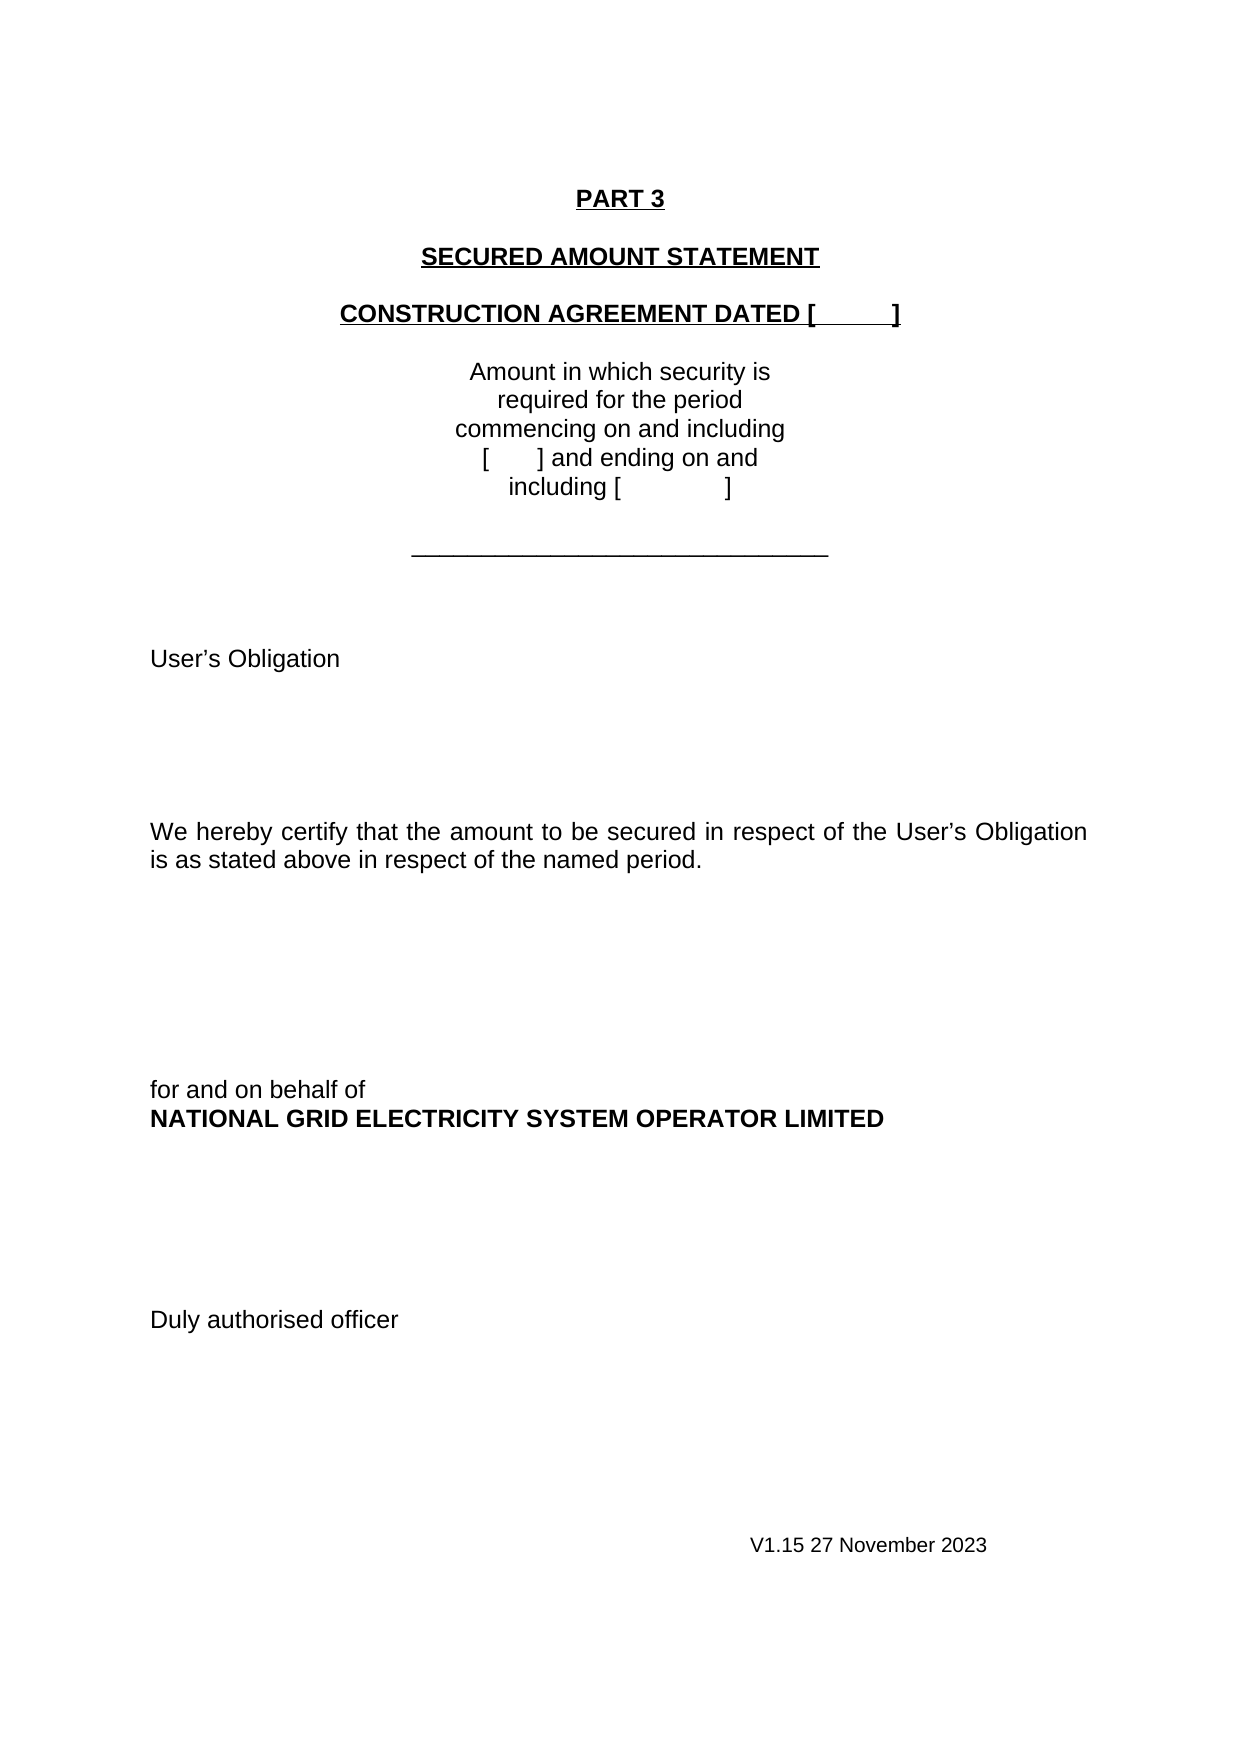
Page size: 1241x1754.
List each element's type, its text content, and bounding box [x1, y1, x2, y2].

text commencing on and including [150, 414, 1090, 443]
text User’s Obligation [150, 644, 1090, 673]
text Amount in which security is [150, 357, 1090, 385]
text Duly authorised officer [150, 1305, 1090, 1334]
text NATIONAL GRID ELECTRICITY SYSTEM OPERATOR LIMITED [150, 1104, 1090, 1133]
text required for the period [150, 385, 1090, 414]
text CONSTRUCTION AGREEMENT DATED [ ] [150, 299, 1090, 328]
text for and on behalf of [150, 1075, 1090, 1104]
text including [ ] [150, 472, 1090, 500]
text ______________________________ [150, 529, 1090, 558]
text [ ] and ending on and [150, 443, 1090, 472]
text PART 3 [150, 184, 1090, 213]
text We hereby certify that the amount to be secured in respect of the User’s Obligation is as stated above in respect of the named period. [150, 817, 1090, 874]
text SECURED AMOUNT STATEMENT [150, 242, 1090, 270]
